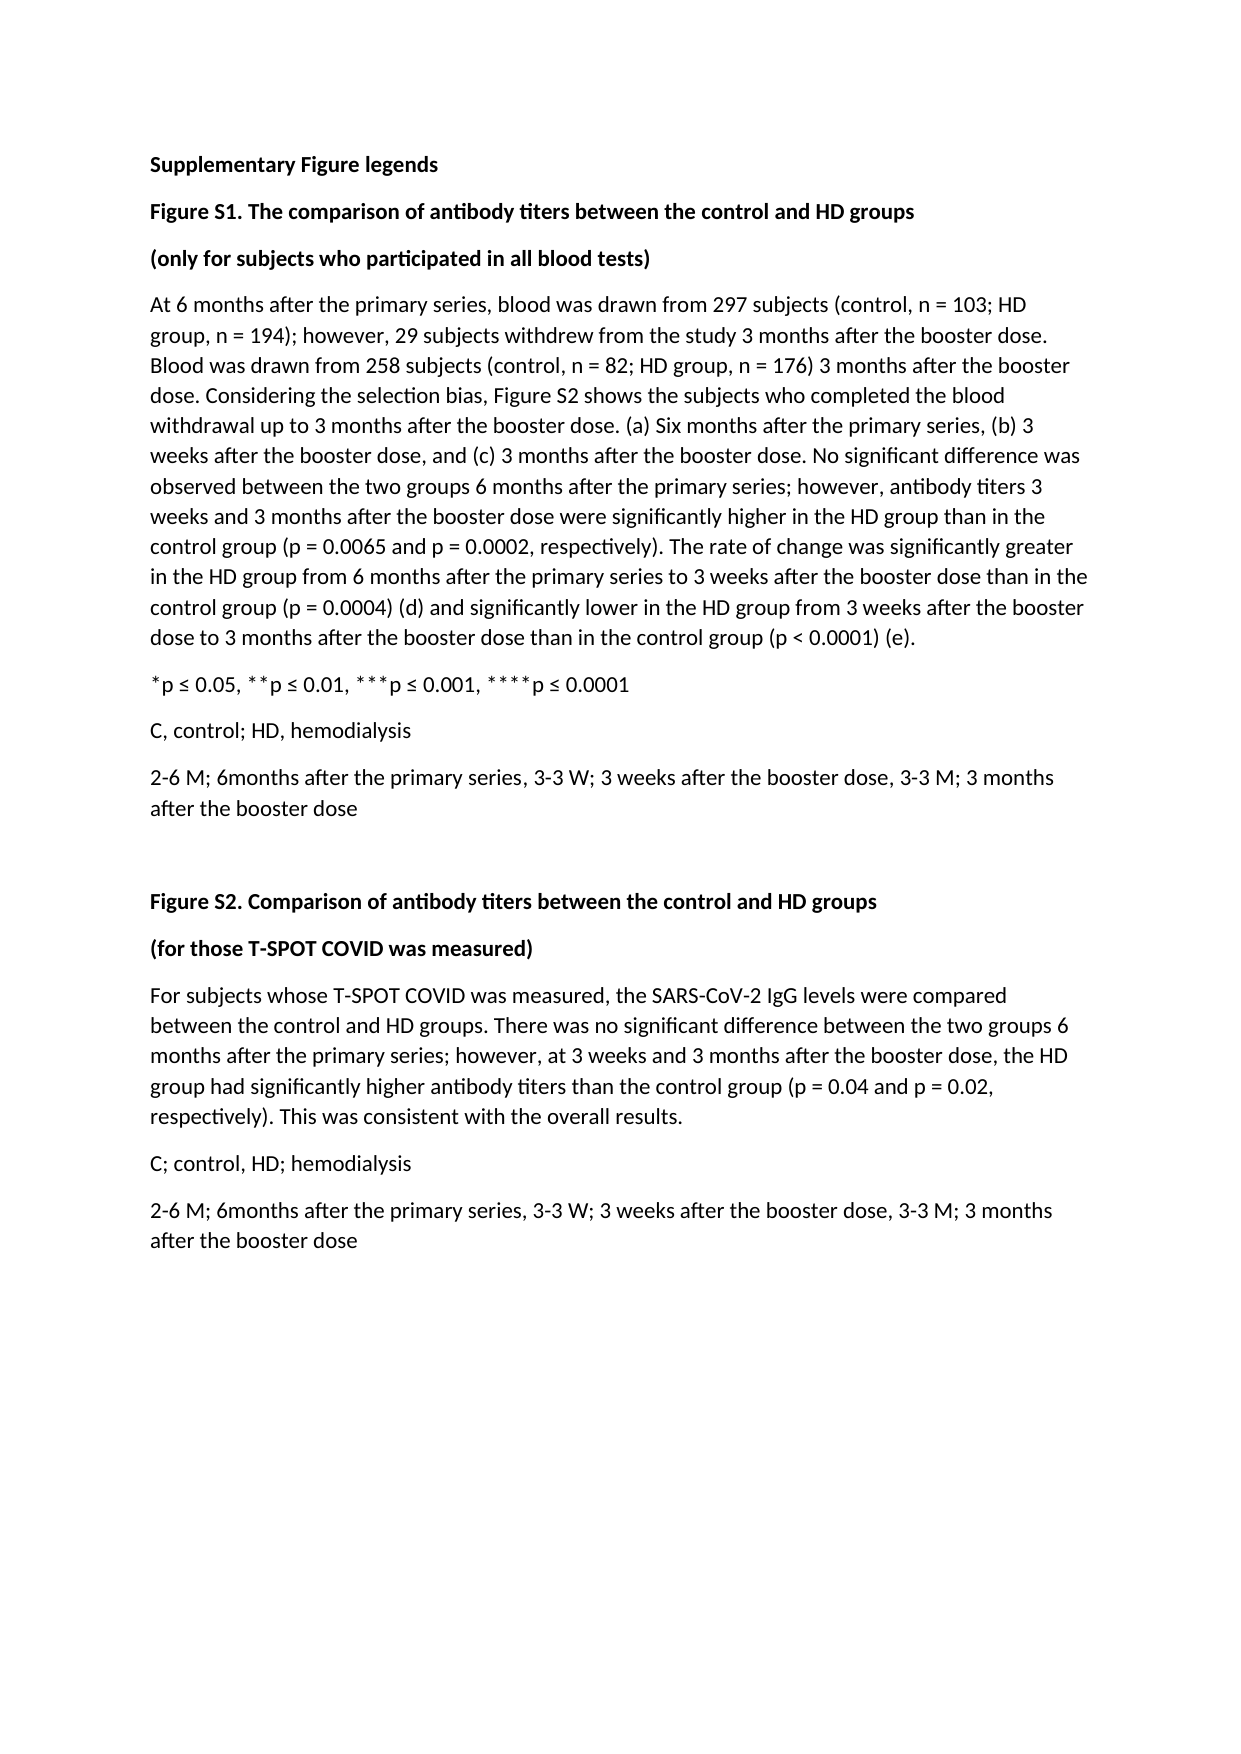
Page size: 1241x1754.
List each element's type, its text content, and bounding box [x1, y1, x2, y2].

text *p ≤ 0.05, **p ≤ 0.01, ***p ≤ 0.001, ****p ≤ 0.0001 [150, 670, 1090, 698]
text 2-6 M; 6months after the primary series, 3-3 W; 3 weeks after the booster dose, 3-3 M; 3 months after the booster dose [150, 1196, 1090, 1254]
text C, control; HD, hemodialysis [150, 717, 1090, 745]
text (for those T-SPOT COVID was measured) [150, 934, 1090, 962]
text At 6 months after the primary series, blood was drawn from 297 subjects (control, n = 103; HD group, n = 194); however, 29 subjects withdrew from the study 3 months after the booster dose. Blood was drawn from 258 subjects (control, n = 82; HD group, n = 176) 3 months after the booster dose. Considering the selection bias, Figure S2 shows the subjects who completed the blood withdrawal up to 3 months after the booster dose. (a) Six months after the primary series, (b) 3 weeks after the booster dose, and (c) 3 months after the booster dose. No significant difference was observed between the two groups 6 months after the primary series; however, antibody titers 3 weeks and 3 months after the booster dose were significantly higher in the HD group than in the control group (p = 0.0065 and p = 0.0002, respectively). The rate of change was significantly greater in the HD group from 6 months after the primary series to 3 weeks after the booster dose than in the control group (p = 0.0004) (d) and significantly lower in the HD group from 3 weeks after the booster dose to 3 months after the booster dose than in the control group (p < 0.0001) (e). [150, 291, 1090, 651]
text 2-6 M; 6months after the primary series, 3-3 W; 3 weeks after the booster dose, 3-3 M; 3 months after the booster dose [150, 763, 1090, 822]
text For subjects whose T-SPOT COVID was measured, the SARS-CoV-2 IgG levels were compared between the control and HD groups. There was no significant difference between the two groups 6 months after the primary series; however, at 3 weeks and 3 months after the booster dose, the HD group had significantly higher antibody titers than the control group (p = 0.04 and p = 0.02, respectively). This was consistent with the overall results. [150, 981, 1090, 1130]
text C; control, HD; hemodialysis [150, 1149, 1090, 1177]
text Figure S1. The comparison of antibody titers between the control and HD groups [150, 197, 1090, 225]
text Figure S2. Comparison of antibody titers between the control and HD groups [150, 887, 1090, 916]
text (only for subjects who participated in all blood tests) [150, 244, 1090, 272]
text Supplementary Figure legends [150, 150, 1090, 178]
